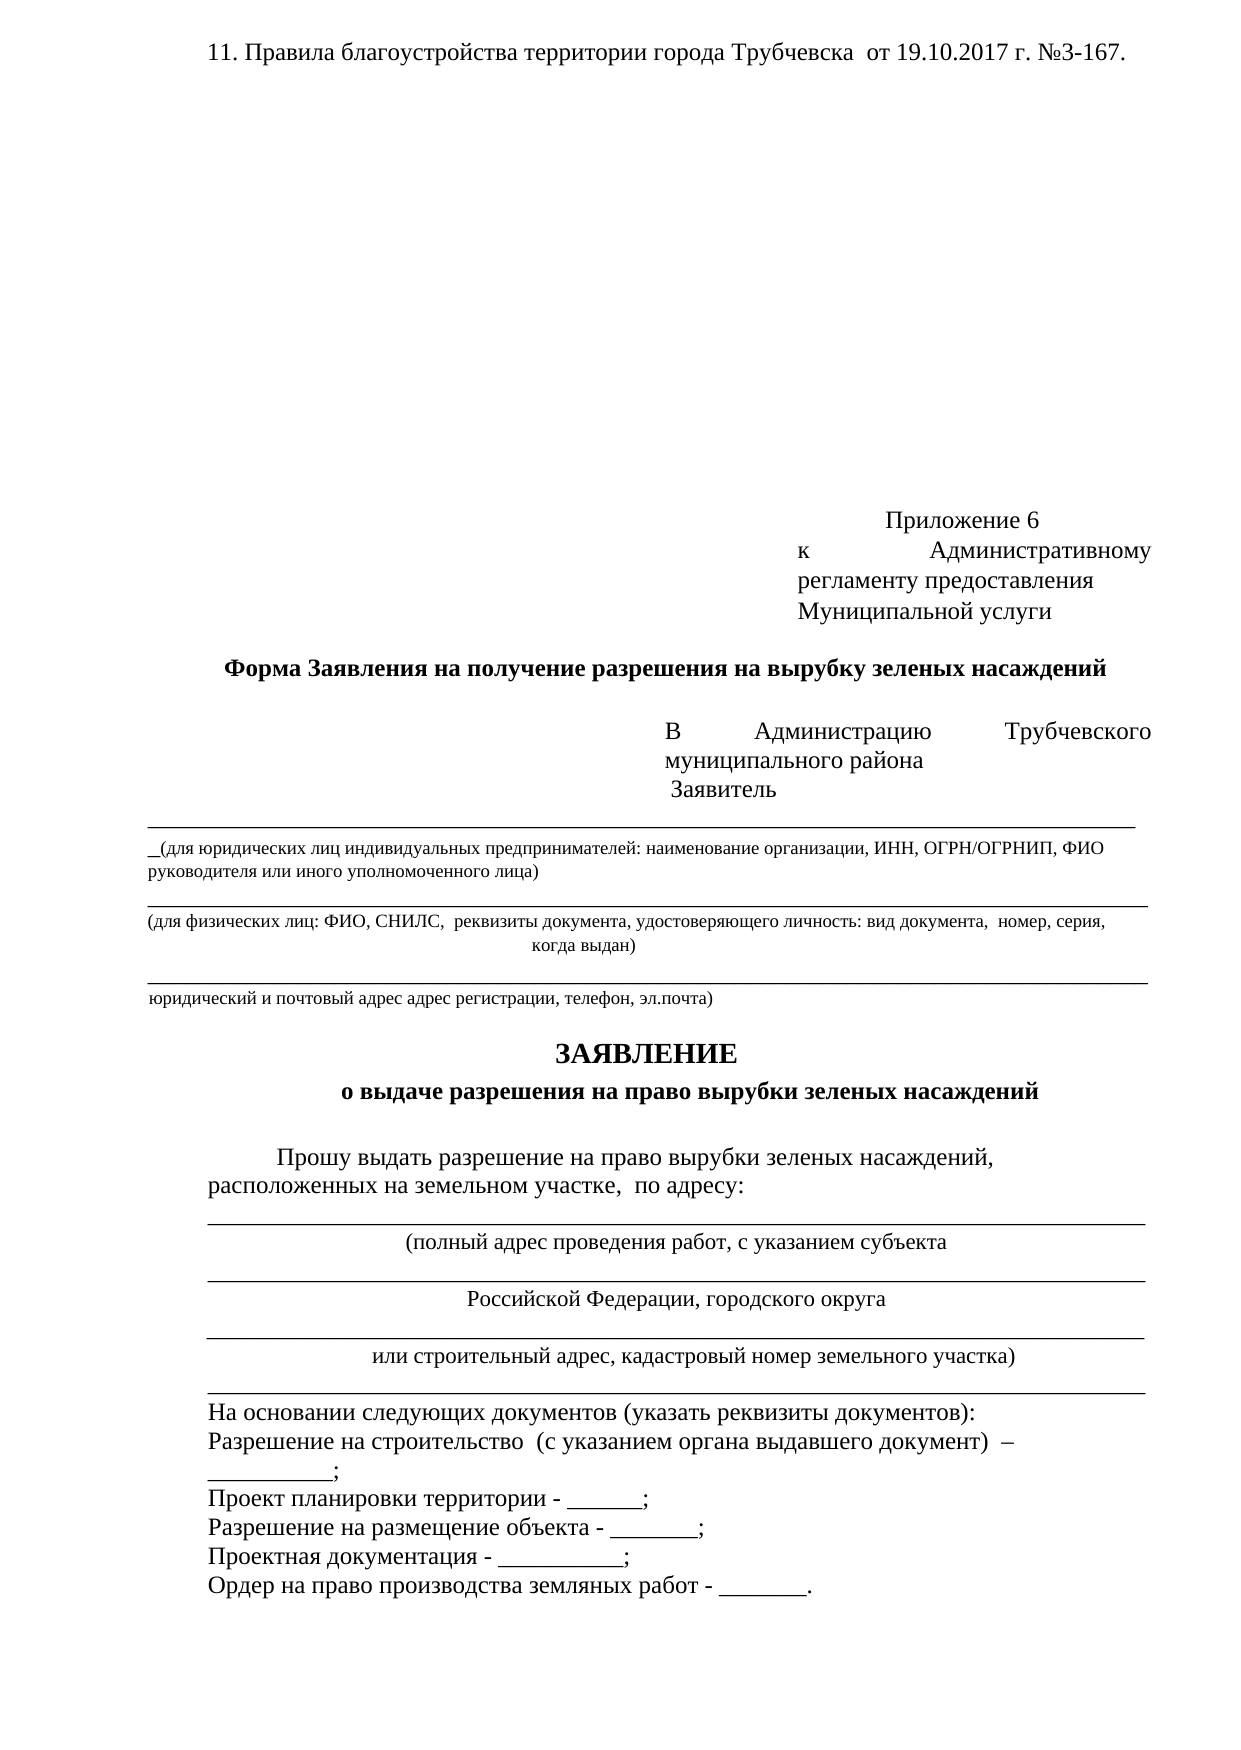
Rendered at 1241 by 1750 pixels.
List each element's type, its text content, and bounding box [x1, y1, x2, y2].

text ___________________________________________________________________________ [208, 1256, 1152, 1285]
text Муниципальной услуги [797, 596, 1146, 625]
text (полный адрес проведения работ, с указанием субъекта [201, 1228, 1152, 1254]
text к Административному регламенту предоставления [797, 535, 1152, 594]
text На основании следующих документов (указать реквизиты документов): [208, 1397, 1093, 1426]
text Российской Федерации, городского округа [453, 1285, 899, 1311]
text ________________________________________________________________________________ [148, 881, 1152, 910]
text Проектная документация - __________; [208, 1541, 1093, 1570]
text юридический и почтовый адрес адрес регистрации, телефон, эл.почта) [148, 987, 1152, 1009]
text Приложение 6 [871, 505, 1152, 533]
text (для физических лиц: ФИО, СНИЛС, реквизиты документа, удостоверяющего личность: вид документа, номер, серия, когда выдан) [147, 910, 1152, 956]
text ___________________________________________________________________________ [208, 1368, 1152, 1397]
text Разрешение на строительство (с указанием органа выдавшего документ) – __________; [208, 1426, 1152, 1483]
text ___________________________________________________________________________ или строительный адрес, кадастровый номер земельного участка) [207, 1313, 1151, 1368]
text Прошу выдать разрешение на право вырубки зеленых насаждений, расположенных на земельном участке, по адресу: [208, 1142, 1152, 1199]
text Ордер на право производства земляных работ - _______. [208, 1570, 1093, 1598]
subtitle ЗАЯВЛЕНИЕ [148, 1036, 1145, 1070]
text Заявитель [221, 774, 1152, 802]
text Разрешение на размещение объекта - _______; [208, 1512, 1093, 1541]
text ________________________________________________________________________________ [148, 958, 1152, 987]
text Проект планировки территории - ______; [208, 1483, 1093, 1512]
text ________________________________________________________________________________(для юридических лиц индивидуальных предпринимателей: наименование организации, ИНН, ОГРН/ОГРНИП, ФИО руководителя или иного уполномоченного лица) [148, 802, 1152, 881]
text о выдаче разрешения на право вырубки зеленых насаждений [228, 1076, 1152, 1105]
text 11. Правила благоустройства территории города Трубчевска от 19.10.2017 г. №3-167. [148, 37, 1152, 65]
text Форма Заявления на получение разрешения на вырубку зеленых насаждений [224, 653, 1152, 682]
text В Администрацию Трубчевского муниципального района [664, 716, 1152, 774]
text ___________________________________________________________________________ [208, 1199, 1152, 1228]
